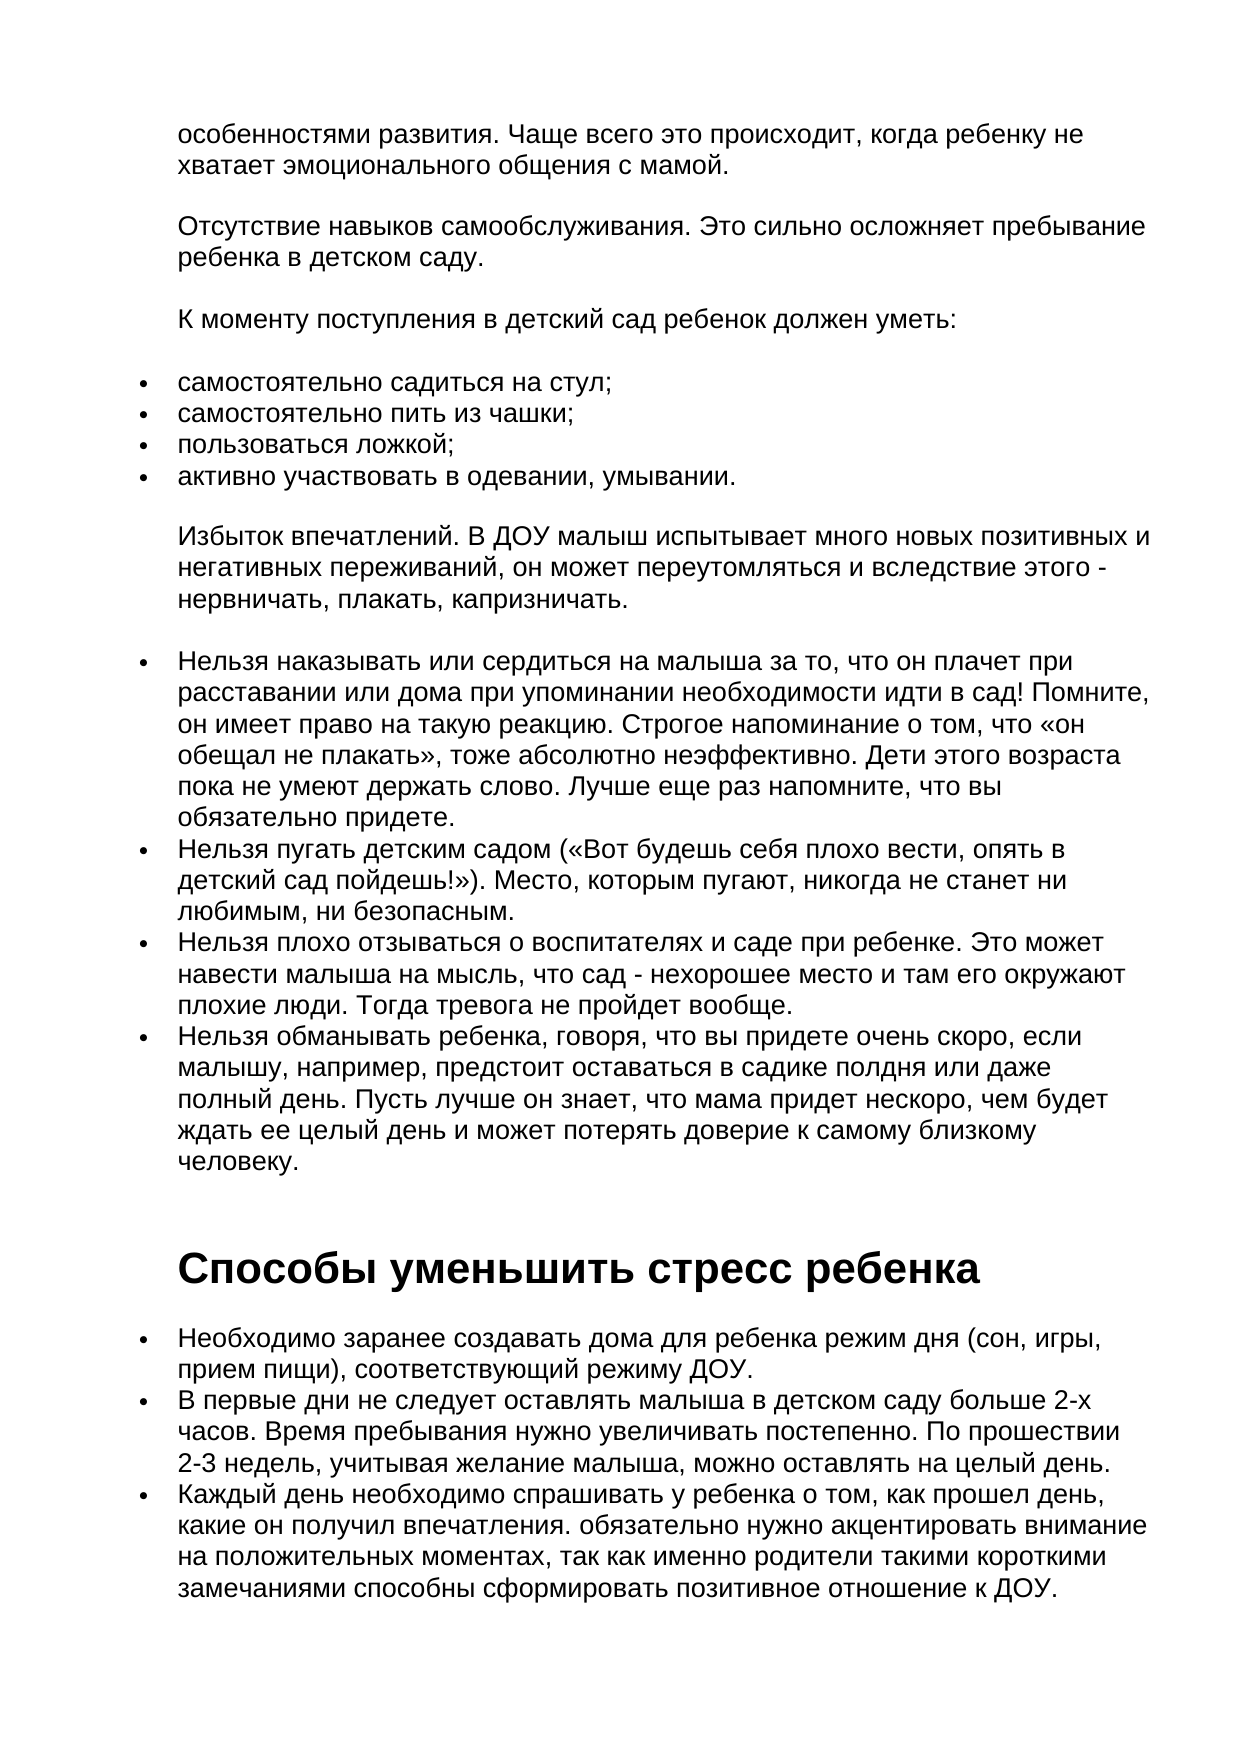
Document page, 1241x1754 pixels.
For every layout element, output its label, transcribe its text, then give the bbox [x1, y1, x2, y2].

list самостоятельно пить из чашки; [140, 397, 1152, 428]
list В первые дни не следует оставлять малыша в детском саду больше 2-х часов. Время пребывания нужно увеличивать постепенно. По прошествии 2-3 недель, учитывая желание малыша, можно оставлять на целый день. [140, 1384, 1152, 1478]
list Нельзя пугать детским садом («Вот будешь себя плохо вести, опять в детский сад пойдешь!»). Место, которым пугают, никогда не станет ни любимым, ни безопасным. [140, 833, 1152, 926]
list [140, 118, 1152, 181]
list пользоваться ложкой; [140, 428, 1152, 460]
list Нельзя наказывать или сердиться на малыша за то, что он плачет при расставании или дома при упоминании необходимости идти в сад! Помните, он имеет право на такую реакцию. Строгое напоминание о том, что «он обещал не плакать», тоже абсолютно неэффективно. Дети этого возраста пока не умеют держать слово. Лучше еще раз напомните, что вы обязательно придете. [140, 645, 1152, 833]
text Избыток впечатлений. В ДОУ малыш испытывает много новых позитивных и негативных переживаний, он может переутомляться и вследствие этого - нервничать, плакать, капризничать. [177, 520, 1152, 614]
list Каждый день необходимо спрашивать у ребенка о том, как прошел день, какие он получил впечатления. обязательно нужно акцентировать внимание на положительных моментах, так как именно родители такими короткими замечаниями способны сформировать позитивное отношение к ДОУ. [140, 1478, 1152, 1603]
list Нельзя плохо отзываться о воспитателях и саде при ребенке. Это может навести малыша на мысль, что сад - нехорошее место и там его окружают плохие люди. Тогда тревога не пройдет вообще. [140, 926, 1152, 1020]
text К моменту поступления в детский сад ребенок должен уметь: [177, 303, 1152, 335]
text Отсутствие навыков самообслуживания. Это сильно осложняет пребывание ребенка в детском саду. [177, 210, 1152, 272]
list активно участвовать в одевании, умывании. [140, 460, 1152, 491]
text Способы уменьшить стресс ребенка [177, 1242, 1152, 1292]
list самостоятельно садиться на стул; [140, 366, 1152, 397]
list Необходимо заранее создавать дома для ребенка режим дня (сон, игры, прием пищи), соответствующий режиму ДОУ. [140, 1322, 1152, 1384]
list Нельзя обманывать ребенка, говоря, что вы придете очень скоро, если малышу, например, предстоит оставаться в садике полдня или даже полный день. Пусть лучше он знает, что мама придет нескоро, чем будет ждать ее целый день и может потерять доверие к самому близкому человеку. [140, 1020, 1152, 1176]
